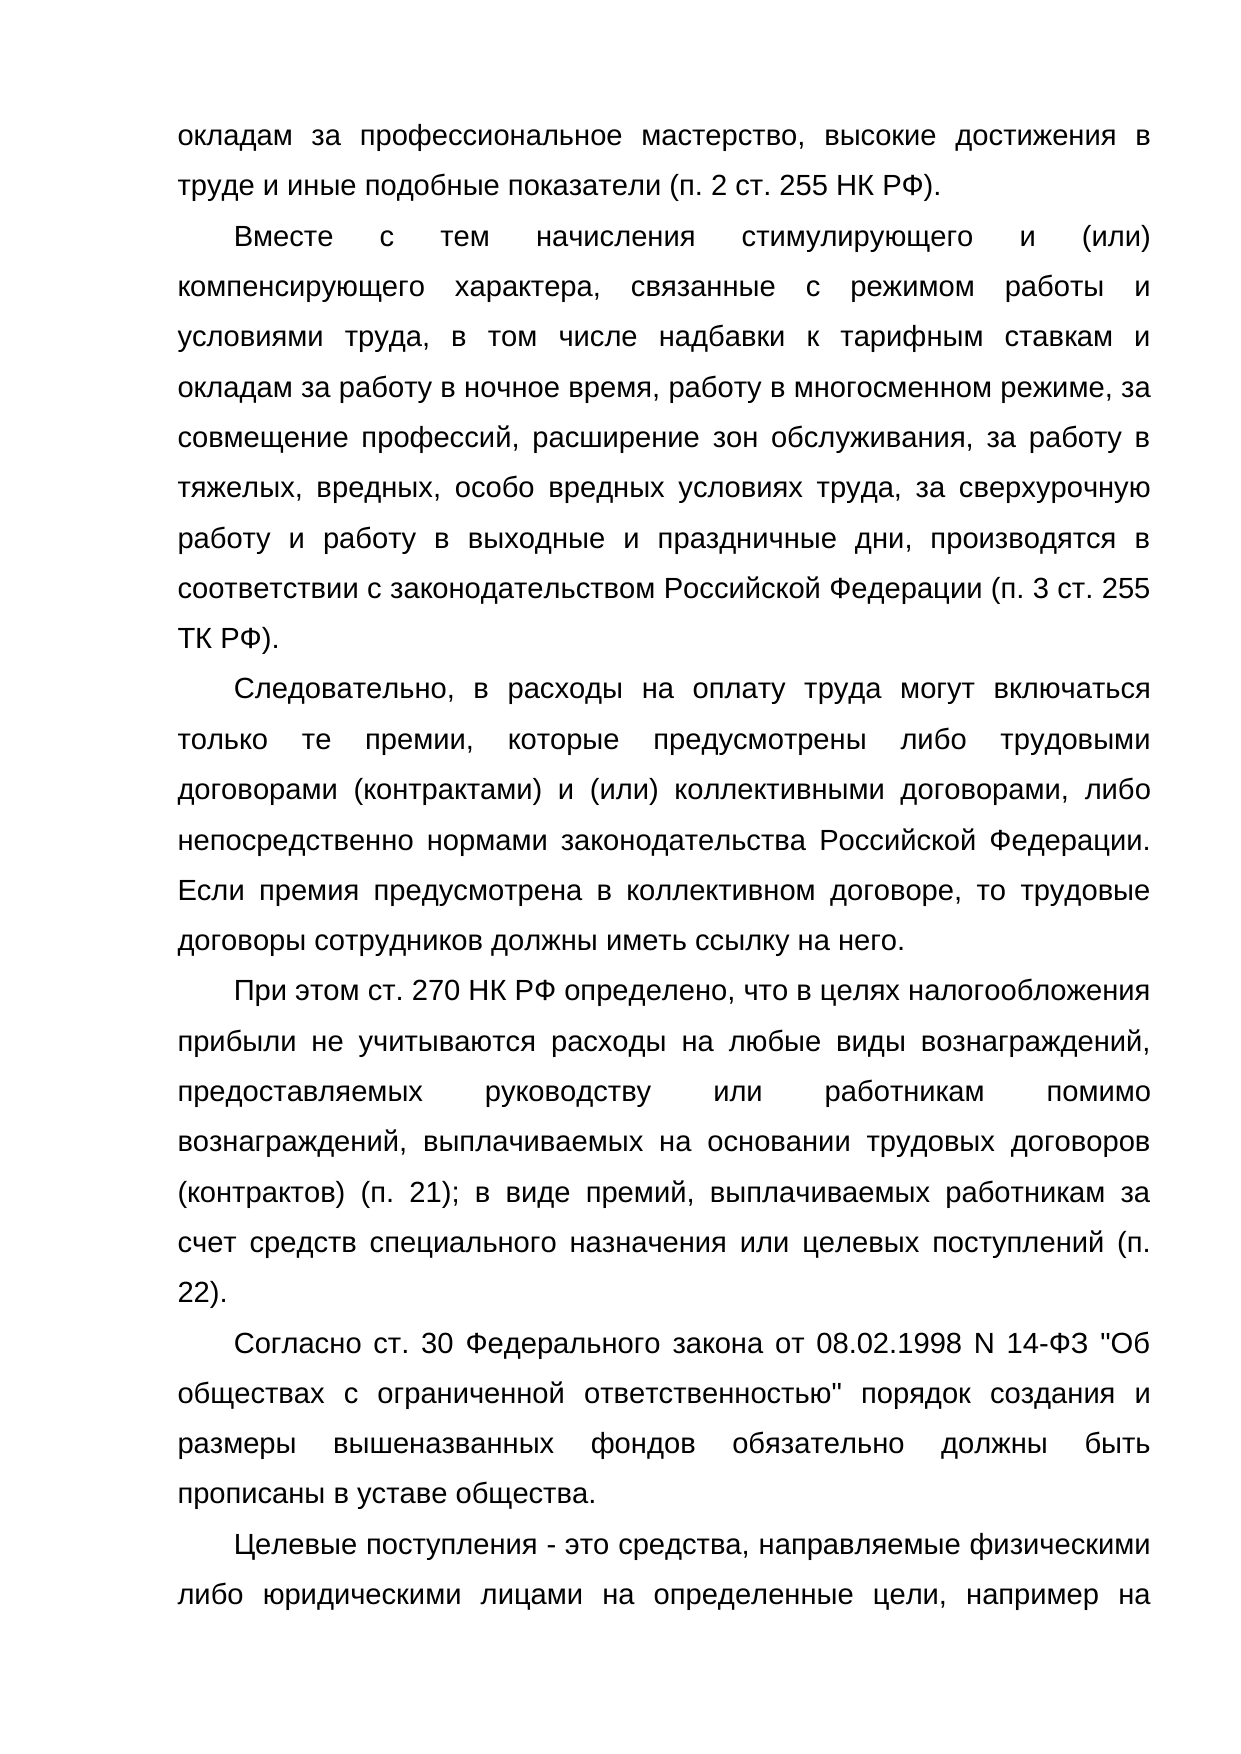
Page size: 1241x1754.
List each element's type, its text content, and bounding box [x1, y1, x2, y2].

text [177, 118, 1152, 202]
text При этом ст. 270 НК РФ определено, что в целях налогообложения прибыли не учитываются расходы на любые виды вознаграждений, предоставляемых руководству или работникам помимо вознаграждений, выплачиваемых на основании трудовых договоров (контрактов) (п. 21); в виде премий, выплачиваемых работникам за счет средств специального назначения или целевых поступлений (п. 22). [177, 973, 1152, 1309]
text Следовательно, в расходы на оплату труда могут включаться только те премии, которые предусмотрены либо трудовыми договорами (контрактами) и (или) коллективными договорами, либо непосредственно нормами законодательства Российской Федерации. Если премия предусмотрена в коллективном договоре, то трудовые договоры сотрудников должны иметь ссылку на него. [177, 672, 1152, 957]
text Вместе с тем начисления стимулирующего и (или) компенсирующего характера, связанные с режимом работы и условиями труда, в том числе надбавки к тарифным ставкам и окладам за работу в ночное время, работу в многосменном режиме, за совмещение профессий, расширение зон обслуживания, за работу в тяжелых, вредных, особо вредных условиях труда, за сверхурочную работу и работу в выходные и праздничные дни, производятся в соответствии с законодательством Российской Федерации (п. 3 ст. 255 ТК РФ). [177, 219, 1152, 655]
text Согласно ст. 30 Федерального закона от 08.02.1998 N 14-ФЗ "Об обществах с ограниченной ответственностью" порядок создания и размеры вышеназванных фондов обязательно должны быть прописаны в уставе общества. [177, 1326, 1152, 1510]
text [177, 1527, 1152, 1611]
